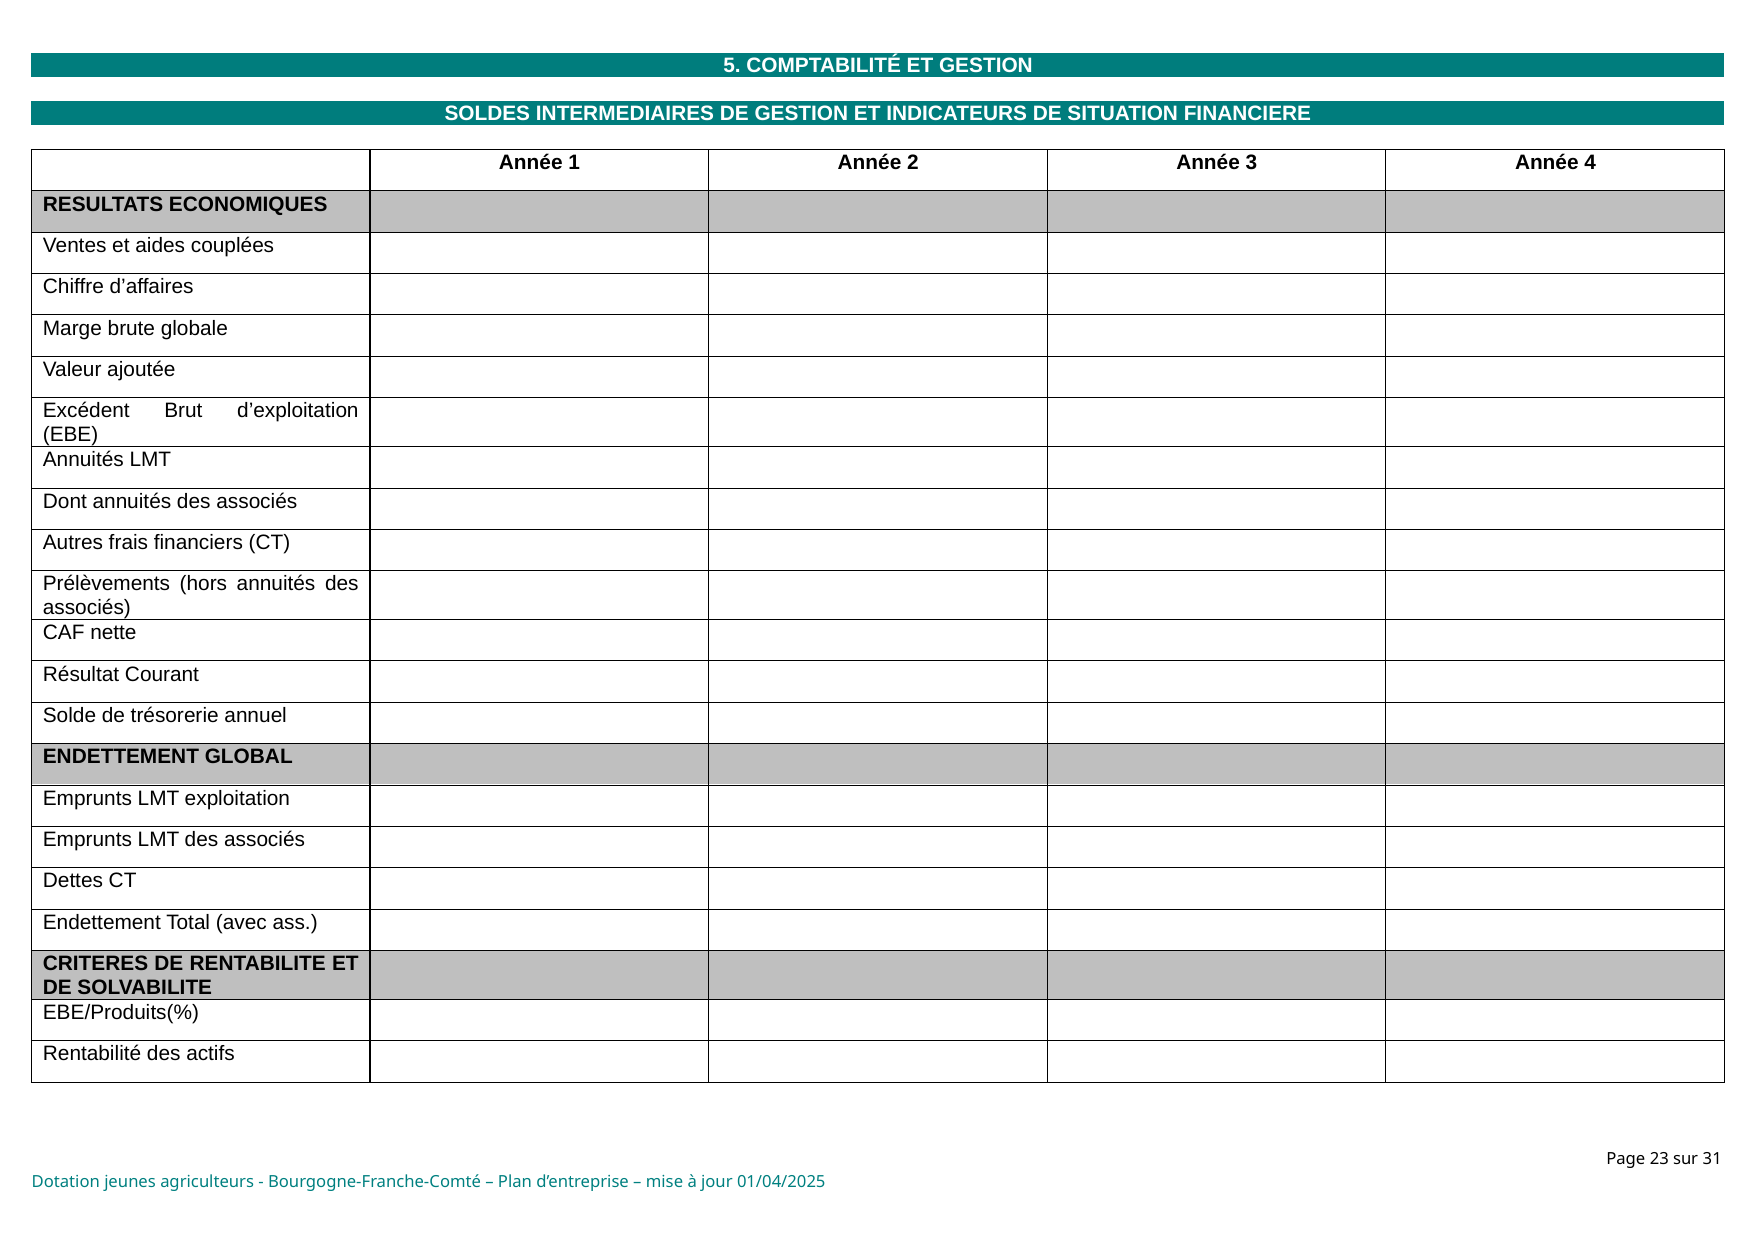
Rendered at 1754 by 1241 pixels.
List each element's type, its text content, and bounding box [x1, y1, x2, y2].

table_cell [1386, 1041, 1724, 1082]
table_cell [709, 274, 1047, 314]
table_cell [1048, 868, 1385, 908]
table_cell [371, 910, 708, 950]
table_header Année 3 [1048, 150, 1385, 190]
table_cell [709, 786, 1047, 826]
table_cell [371, 1000, 708, 1040]
table_cell [709, 357, 1047, 397]
table_cell Résultat Courant [32, 661, 369, 702]
text 5. Comptabilité et gestion [31, 53, 1724, 77]
table_cell [1386, 489, 1724, 529]
text SOLDES INTERMEDIAIRES DE GESTION et indicateurs de situation financiERE [31, 101, 1724, 125]
table_cell [371, 744, 708, 784]
table_cell [1048, 274, 1385, 314]
table_cell [371, 827, 708, 867]
table_cell [1386, 1000, 1724, 1040]
table_cell [371, 398, 708, 446]
table_cell [1048, 910, 1385, 950]
table_cell [1386, 357, 1724, 397]
table_cell Endettement Total (avec ass.) [32, 910, 369, 950]
table_cell [1386, 571, 1724, 619]
table_cell [371, 447, 708, 487]
table_cell [1386, 661, 1724, 702]
table_cell [709, 1041, 1047, 1082]
table_cell Annuités LMT [32, 447, 369, 487]
table_cell [371, 786, 708, 826]
table_cell [371, 620, 708, 660]
table_cell [709, 571, 1047, 619]
table_cell [709, 489, 1047, 529]
table_cell Prélèvements (hors annuités des associés) [32, 571, 369, 619]
table_cell [1386, 530, 1724, 570]
table_cell [371, 233, 708, 273]
table_cell [1386, 910, 1724, 950]
table_cell [1048, 951, 1385, 999]
table_cell [1386, 951, 1724, 999]
table_header Année 4 [1386, 150, 1724, 190]
table_cell [709, 620, 1047, 660]
table_cell [1048, 786, 1385, 826]
table_cell EBE/Produits(%) [32, 1000, 369, 1040]
table_cell [371, 951, 708, 999]
table_cell [1048, 661, 1385, 702]
table_cell Ventes et aides couplées [32, 233, 369, 273]
table_cell [1386, 868, 1724, 908]
table_cell [709, 827, 1047, 867]
table_cell [371, 571, 708, 619]
table_cell [371, 868, 708, 908]
table_cell [709, 951, 1047, 999]
table_cell Emprunts LMT des associés [32, 827, 369, 867]
table_cell Marge brute globale [32, 315, 369, 356]
table_cell Chiffre d’affaires [32, 274, 369, 314]
table_cell Rentabilité des actifs [32, 1041, 369, 1082]
table_cell [1048, 191, 1385, 232]
table_cell Dont annuités des associés [32, 489, 369, 529]
table_cell CRITERES DE RENTABILITE ET DE SOLVABILITE [32, 951, 369, 999]
table_cell [1048, 489, 1385, 529]
table_cell [1048, 315, 1385, 356]
table_cell [709, 233, 1047, 273]
table_cell [709, 191, 1047, 232]
table_cell [709, 398, 1047, 446]
table_cell Valeur ajoutée [32, 357, 369, 397]
table_cell [1048, 1041, 1385, 1082]
table_cell Autres frais financiers (CT) [32, 530, 369, 570]
table_cell [709, 703, 1047, 743]
table_cell RESULTATS ECONOMIQUES [32, 191, 369, 232]
table_cell [1386, 703, 1724, 743]
table_cell [1048, 571, 1385, 619]
table_cell [1386, 827, 1724, 867]
table_cell [709, 530, 1047, 570]
table_cell [1048, 530, 1385, 570]
table_cell [1386, 398, 1724, 446]
table_cell [1048, 827, 1385, 867]
table_cell [1386, 620, 1724, 660]
table_cell [709, 447, 1047, 487]
table_cell [709, 744, 1047, 784]
table_cell [1386, 191, 1724, 232]
table_cell ENDETTEMENT GLOBAL [32, 744, 369, 784]
table_cell [1048, 744, 1385, 784]
table_cell [1386, 447, 1724, 487]
table_cell [1048, 447, 1385, 487]
table_cell [709, 1000, 1047, 1040]
table_cell [371, 357, 708, 397]
table_cell [371, 489, 708, 529]
table_cell [709, 315, 1047, 356]
table_cell [371, 530, 708, 570]
table_cell [1386, 786, 1724, 826]
table_header [32, 150, 369, 190]
table_cell [1386, 233, 1724, 273]
table_header Année 2 [709, 150, 1047, 190]
table_cell [709, 868, 1047, 908]
table_cell [1048, 398, 1385, 446]
table_cell [1048, 703, 1385, 743]
table_cell Excédent Brut d’exploitation (EBE) [32, 398, 369, 446]
table_cell [709, 910, 1047, 950]
table_cell [371, 274, 708, 314]
table_cell [371, 703, 708, 743]
table_cell [1386, 315, 1724, 356]
table_cell [1048, 233, 1385, 273]
table_cell [1048, 1000, 1385, 1040]
table_cell Emprunts LMT exploitation [32, 786, 369, 826]
table_cell [371, 1041, 708, 1082]
table_cell [371, 315, 708, 356]
table_cell Dettes CT [32, 868, 369, 908]
table_cell [371, 661, 708, 702]
table_cell [709, 661, 1047, 702]
table_cell CAF nette [32, 620, 369, 660]
table_cell [1048, 620, 1385, 660]
table_header Année 1 [371, 150, 708, 190]
table_cell [371, 191, 708, 232]
table_cell Solde de trésorerie annuel [32, 703, 369, 743]
table_cell [1386, 274, 1724, 314]
table_cell [1386, 744, 1724, 784]
table_cell [1048, 357, 1385, 397]
